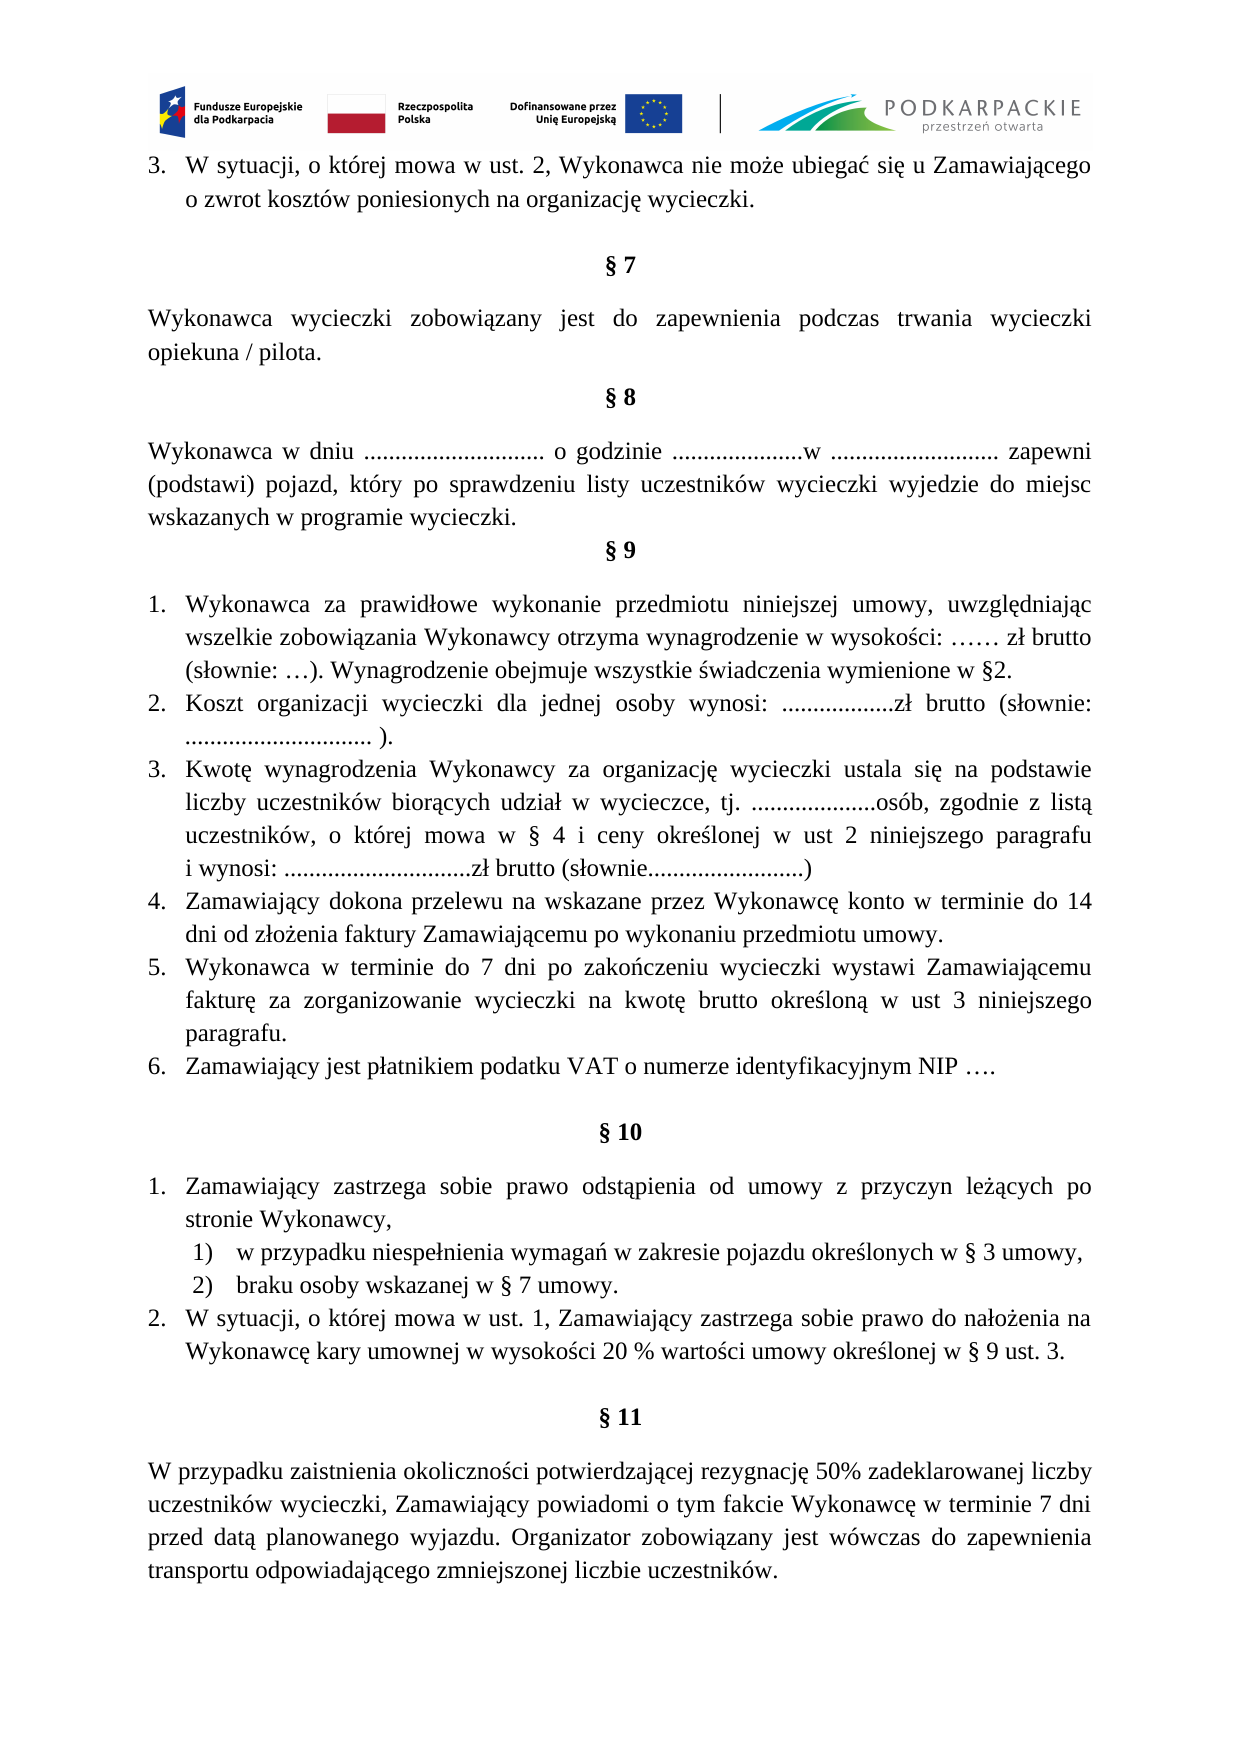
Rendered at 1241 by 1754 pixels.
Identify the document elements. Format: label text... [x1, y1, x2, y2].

list Kwotę wynagrodzenia Wykonawcy za organizację wycieczki ustala się na podstawie liczby uczestników biorących udział w wycieczce, tj. ....................osób, zgodnie z listą uczestników, o której mowa w § 4 i ceny określonej w ust 2 niniejszego paragrafu i wynosi: ..............................zł brutto (słownie.........................) [148, 754, 1093, 882]
list Koszt organizacji wycieczki dla jednej osoby wynosi: ..................zł brutto (słownie: .............................. ). [148, 688, 1093, 750]
list Zamawiający jest płatnikiem podatku VAT o numerze identyfikacyjnym NIP …. [148, 1051, 1093, 1080]
text § 9 [148, 535, 1093, 564]
picture [147, 73, 1093, 151]
list Wykonawca za prawidłowe wykonanie przedmiotu niniejszej umowy, uwzględniając wszelkie zobowiązania Wykonawcy otrzyma wynagrodzenie w wysokości: …… zł brutto (słownie: …). Wynagrodzenie obejmuje wszystkie świadczenia wymienione w §2. [148, 589, 1093, 684]
text Wykonawca wycieczki zobowiązany jest do zapewnienia podczas trwania wycieczki opiekuna / pilota. [148, 303, 1093, 365]
list Wykonawca w terminie do 7 dni po zakończeniu wycieczki wystawi Zamawiającemu fakturę za zorganizowanie wycieczki na kwotę brutto określoną w ust 3 niniejszego paragrafu. [148, 952, 1093, 1047]
list Zamawiający zastrzega sobie prawo odstąpienia od umowy z przyczyn leżących po stronie Wykonawcy, [148, 1171, 1093, 1233]
text § 10 [148, 1117, 1093, 1146]
list W sytuacji, o której mowa w ust. 2, Wykonawca nie może ubiegać się u Zamawiającego o zwrot kosztów poniesionych na organizację wycieczki. [148, 151, 1093, 212]
list Zamawiający dokona przelewu na wskazane przez Wykonawcę konto w terminie do 14 dni od złożenia faktury Zamawiającemu po wykonaniu przedmiotu umowy. [148, 886, 1093, 948]
text Wykonawca w dniu ............................. o godzinie .....................w ........................... zapewni (podstawi) pojazd, który po sprawdzeniu listy uczestników wycieczki wyjedzie do miejsc wskazanych w programie wycieczki. [148, 436, 1093, 531]
list braku osoby wskazanej w § 7 umowy. [192, 1270, 1093, 1299]
list W sytuacji, o której mowa w ust. 1, Zamawiający zastrzega sobie prawo do nałożenia na Wykonawcę kary umownej w wysokości 20 % wartości umowy określonej w § 9 ust. 3. [148, 1303, 1093, 1365]
list w przypadku niespełnienia wymagań w zakresie pojazdu określonych w § 3 umowy, [192, 1237, 1093, 1266]
text § 11 [148, 1402, 1093, 1431]
text § 7 [148, 250, 1093, 278]
text W przypadku zaistnienia okoliczności potwierdzającej rezygnację 50% zadeklarowanej liczby uczestników wycieczki, Zamawiający powiadomi o tym fakcie Wykonawcę w terminie 7 dni przed datą planowanego wyjazdu. Organizator zobowiązany jest wówczas do zapewnienia transportu odpowiadającego zmniejszonej liczbie uczestników. [148, 1456, 1093, 1584]
text § 8 [148, 382, 1093, 411]
